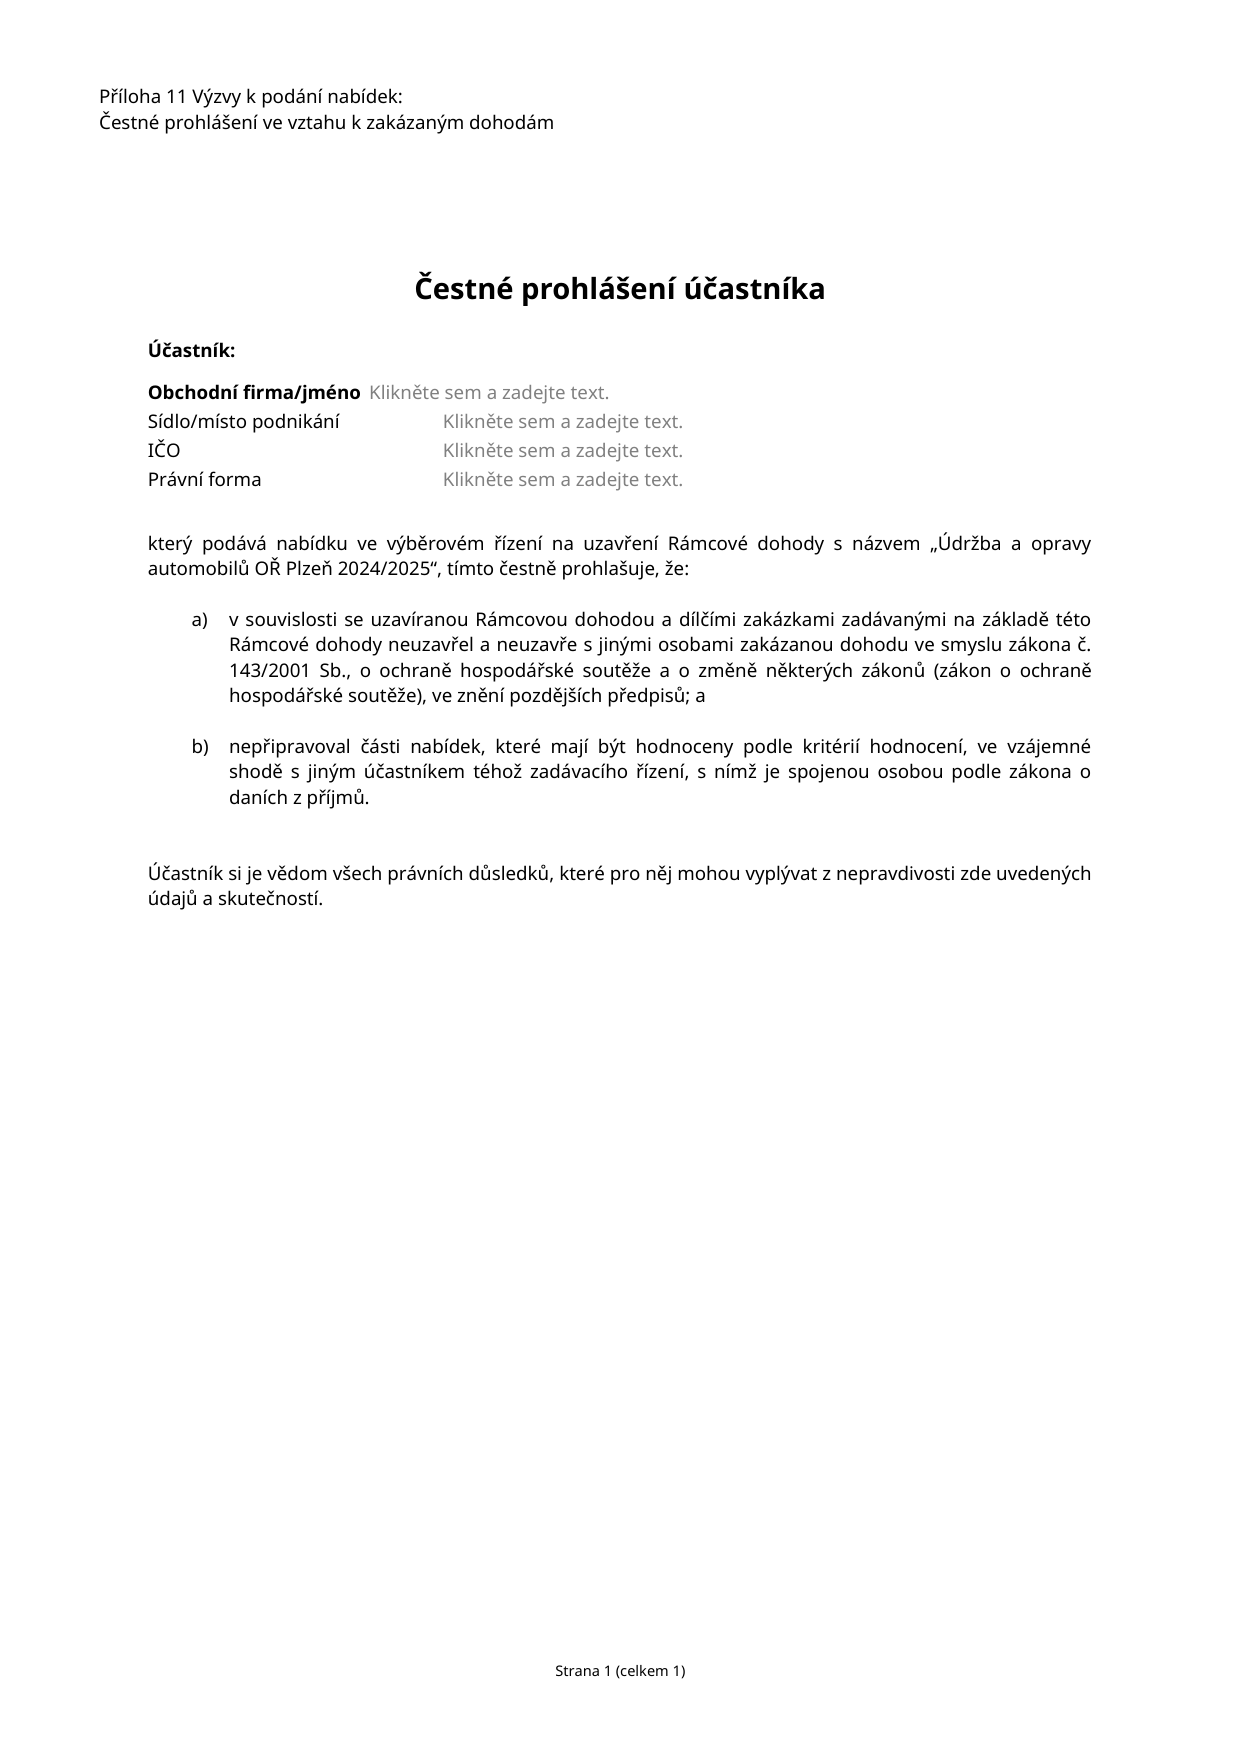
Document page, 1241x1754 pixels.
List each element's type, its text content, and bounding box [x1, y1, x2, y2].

text IČO [148, 434, 1093, 463]
text Sídlo/místo podnikání [148, 405, 1093, 434]
title Čestné prohlášení účastníka [148, 268, 1093, 308]
text Účastník si je vědom všech právních důsledků, které pro něj mohou vyplývat z nepravdivosti zde uvedených údajů a skutečností. [148, 860, 1093, 911]
text Účastník: [148, 333, 1093, 364]
list nepřipravoval části nabídek, které mají být hodnoceny podle kritérií hodnocení, ve vzájemné shodě s jiným účastníkem téhož zadávacího řízení, s nímž je spojenou osobou podle zákona o daních z příjmů. [191, 733, 1093, 810]
text Obchodní firma/jméno [148, 376, 1093, 405]
list v souvislosti se uzavíranou Rámcovou dohodou a dílčími zakázkami zadávanými na základě této Rámcové dohody neuzavřel a neuzavře s jinými osobami zakázanou dohodu ve smyslu zákona č. 143/2001 Sb., o ochraně hospodářské soutěže a o změně některých zákonů (zákon o ochraně hospodářské soutěže), ve znění pozdějších předpisů; a [191, 606, 1093, 708]
text který podává nabídku ve výběrovém řízení na uzavření Rámcové dohody s názvem „Údržba a opravy automobilů OŘ Plzeň 2024/2025“, tímto čestně prohlašuje, že: [148, 530, 1093, 581]
text Právní forma [148, 463, 1093, 492]
